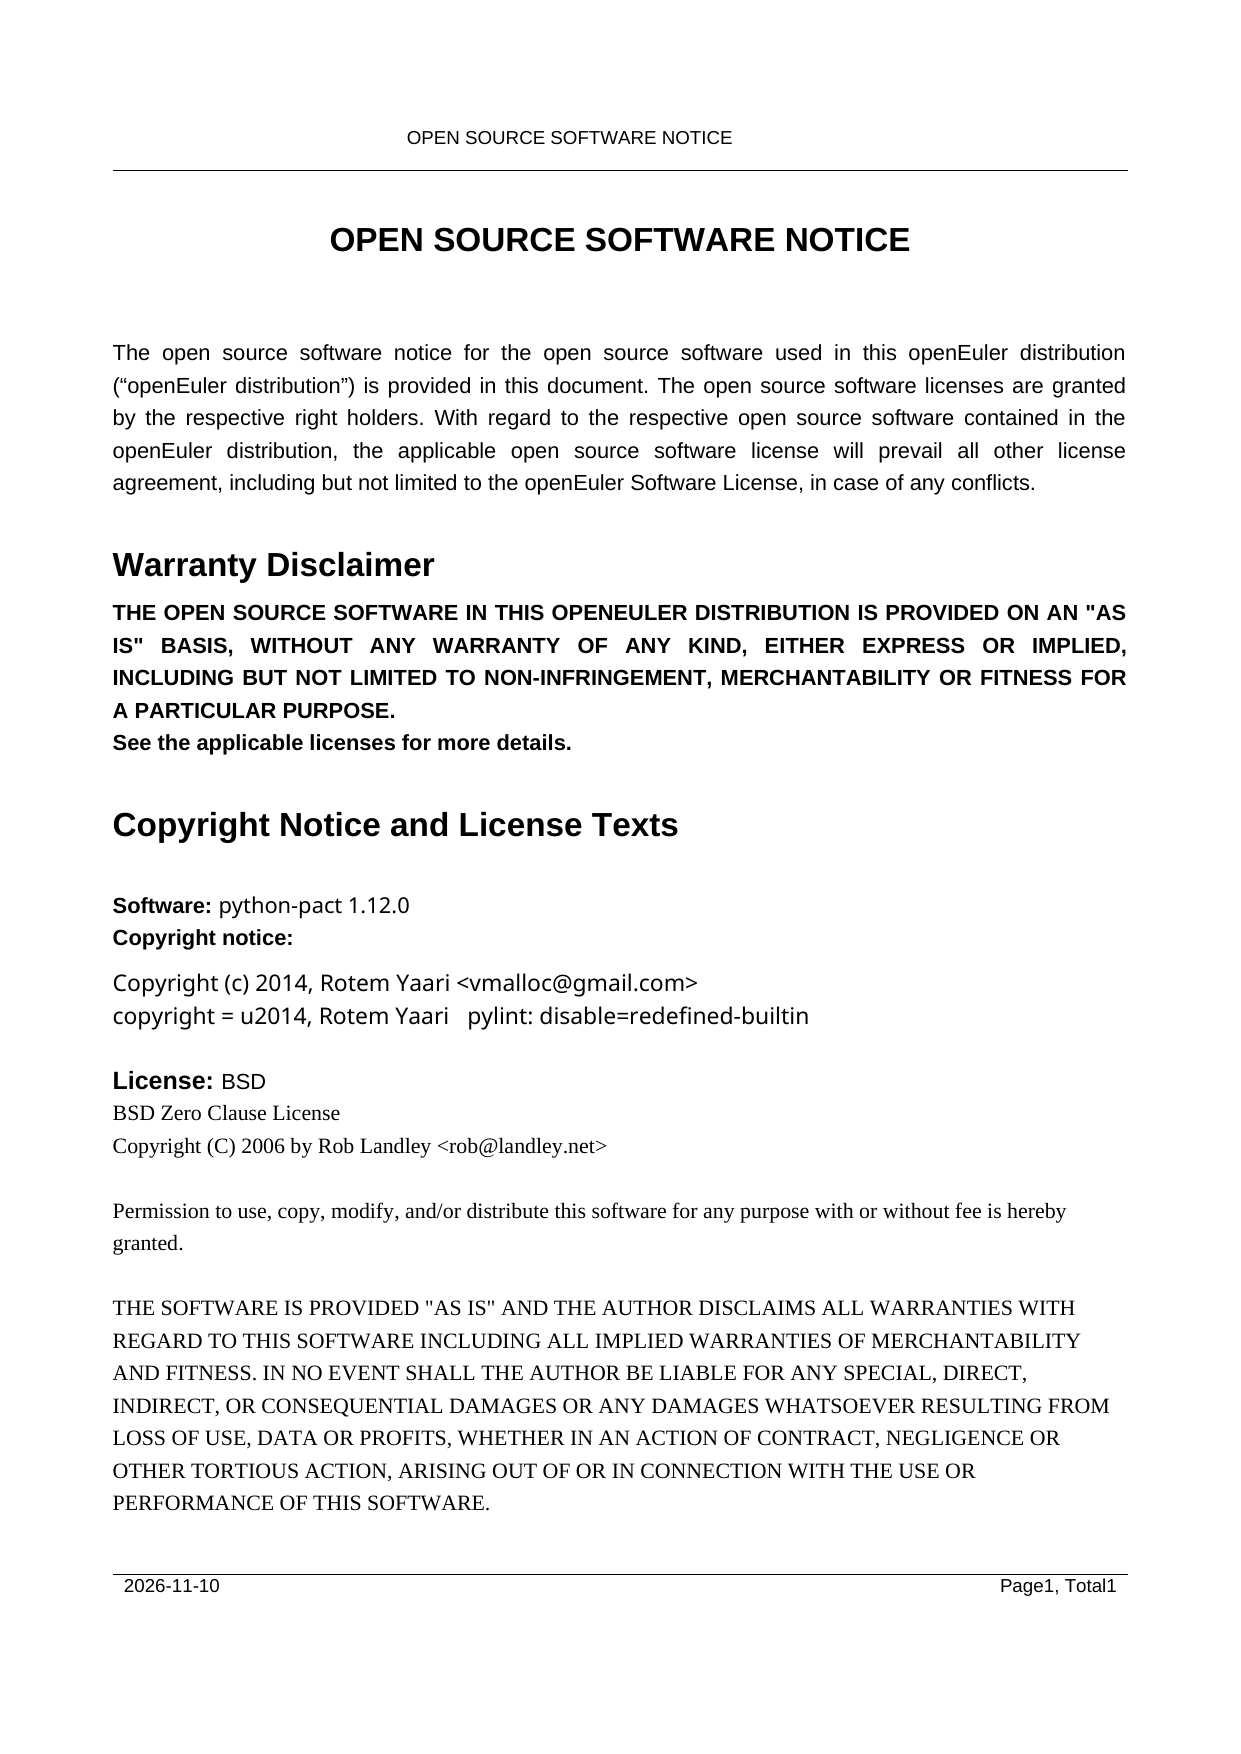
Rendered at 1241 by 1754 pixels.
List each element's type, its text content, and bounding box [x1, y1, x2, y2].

text THE OPEN SOURCE SOFTWARE IN THIS OPENEULER DISTRIBUTION IS PROVIDED ON AN "AS IS" BASIS, WITHOUT ANY WARRANTY OF ANY KIND, EITHER EXPRESS OR IMPLIED, INCLUDING BUT NOT LIMITED TO NON-INFRINGEMENT, MERCHANTABILITY OR FITNESS FOR A PARTICULAR PURPOSE. See the applicable licenses for more details. [112, 596, 1128, 759]
text Copyright notice: [112, 921, 1128, 954]
text BSD Zero Clause License Copyright (C) 2006 by Rob Landley <rob@landley.net> Permission to use, copy, modify, and/or distribute this software for any purpose with or without fee is hereby granted. THE SOFTWARE IS PROVIDED "AS IS" AND THE AUTHOR DISCLAIMS ALL WARRANTIES WITH REGARD TO THIS SOFTWARE INCLUDING ALL IMPLIED WARRANTIES OF MERCHANTABILITY AND FITNESS. IN NO EVENT SHALL THE AUTHOR BE LIABLE FOR ANY SPECIAL, DIRECT, INDIRECT, OR CONSEQUENTIAL DAMAGES OR ANY DAMAGES WHATSOEVER RESULTING FROM LOSS OF USE, DATA OR PROFITS, WHETHER IN AN ACTION OF CONTRACT, NEGLIGENCE OR OTHER TORTIOUS ACTION, ARISING OUT OF OR IN CONNECTION WITH THE USE OR PERFORMANCE OF THIS SOFTWARE. [112, 1096, 1128, 1551]
title Software: python-pact 1.12.0 [112, 889, 1128, 921]
text The open source software notice for the open source software used in this openEuler distribution (“openEuler distribution”) is provided in this document. The open source software licenses are granted by the respective right holders. With regard to the respective open source software contained in the openEuler distribution, the applicable open source software license will prevail all other license agreement, including but not limited to the openEuler Software License, in case of any conflicts. [112, 336, 1128, 499]
text Copyright Notice and License Texts [112, 791, 1128, 856]
text Copyright (c) 2014, Rotem Yaari <vmalloc@gmail.com> copyright = u2014, Rotem Yaari pylint: disable=redefined-builtin [112, 966, 1128, 1064]
text Warranty Disclaimer [112, 531, 1128, 596]
text OPEN SOURCE SOFTWARE NOTICE [112, 206, 1128, 271]
text License: BSD [112, 1064, 1128, 1096]
